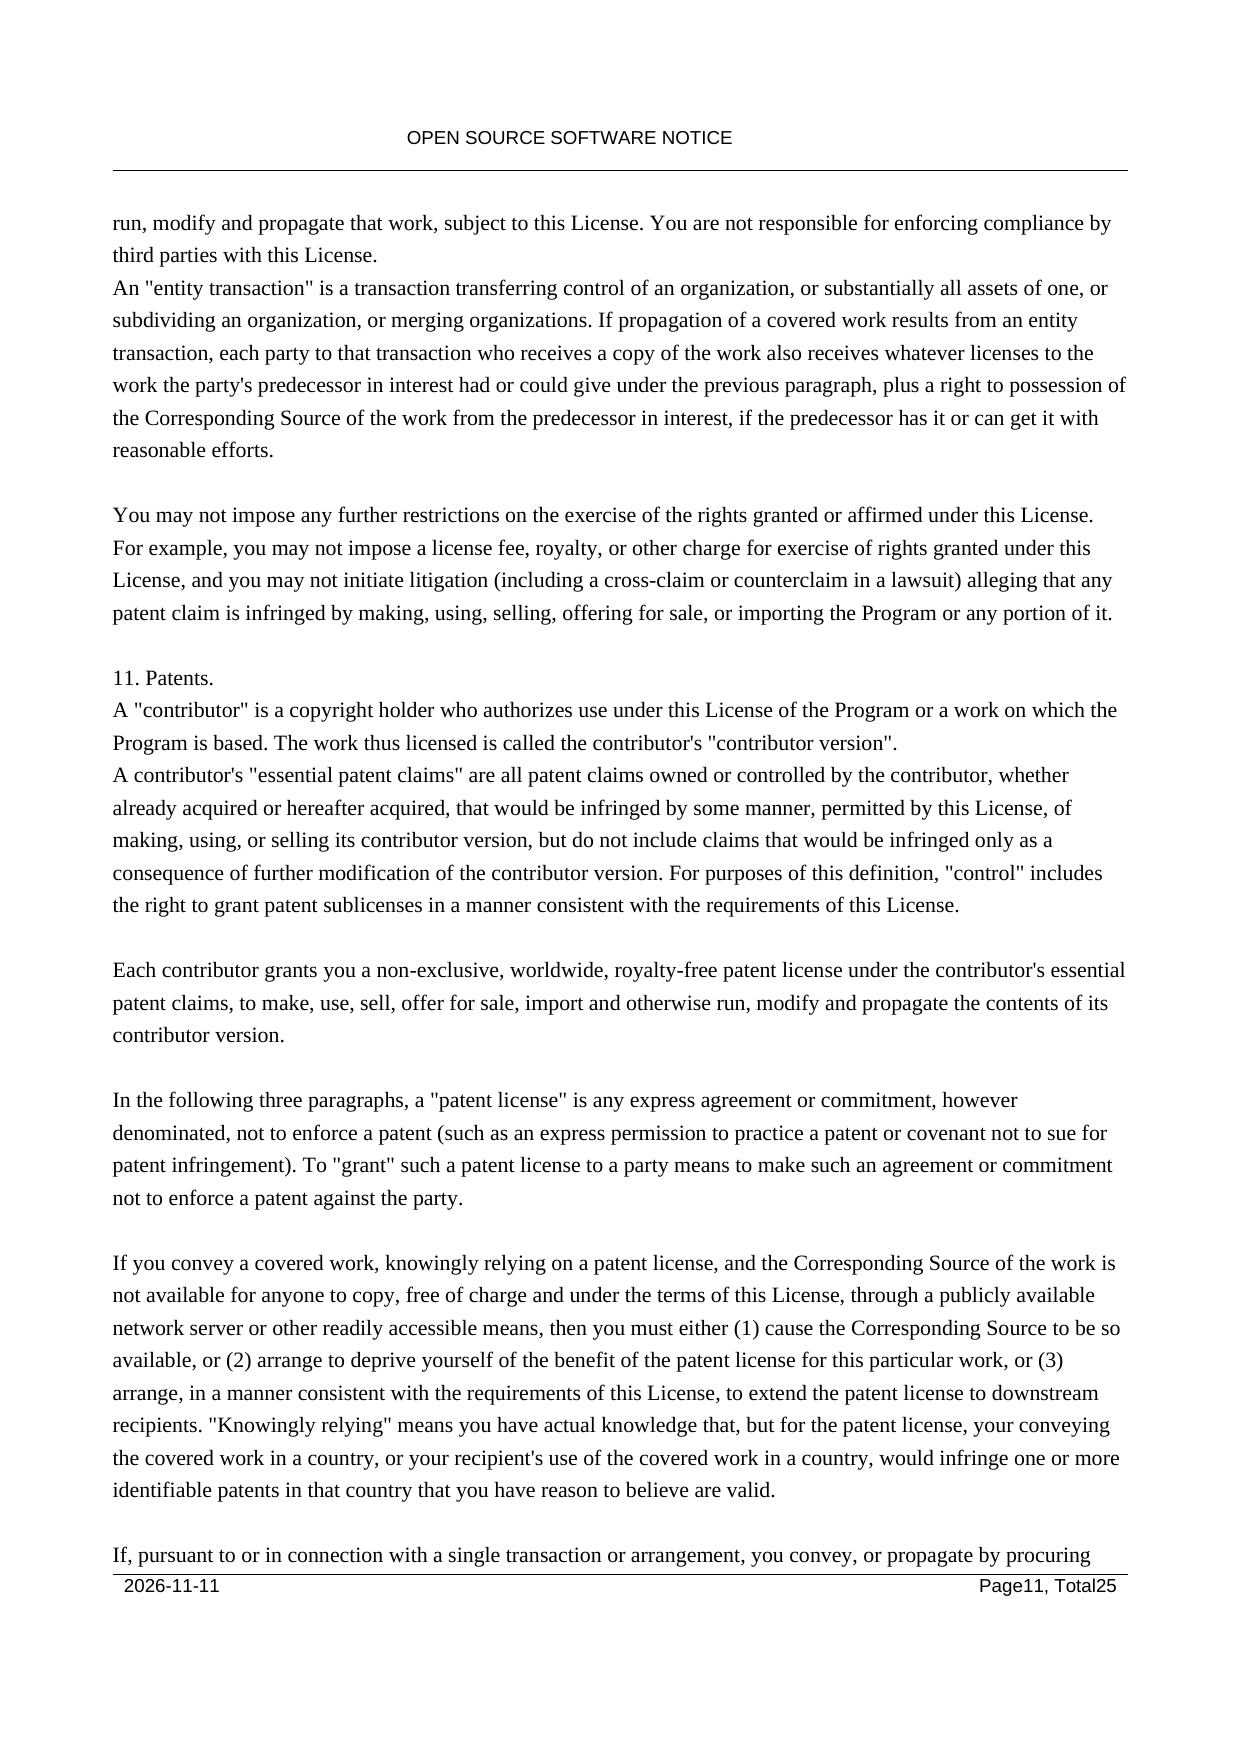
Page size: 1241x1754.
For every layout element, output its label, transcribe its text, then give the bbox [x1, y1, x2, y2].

text 11. Patents. [112, 661, 1128, 694]
text A "contributor" is a copyright holder who authorizes use under this License of the Program or a work on which the Program is based. The work thus licensed is called the contributor's "contributor version". [112, 694, 1128, 759]
text If you convey a covered work, knowingly relying on a patent license, and the Corresponding Source of the work is not available for anyone to copy, free of charge and under the terms of this License, through a publicly available network server or other readily accessible means, then you must either (1) cause the Corresponding Source to be so available, or (2) arrange to deprive yourself of the benefit of the patent license for this particular work, or (3) arrange, in a manner consistent with the requirements of this License, to extend the patent license to downstream recipients. "Knowingly relying" means you have actual knowledge that, but for the patent license, your conveying the covered work in a country, or your recipient's use of the covered work in a country, would infringe one or more identifiable patents in that country that you have reason to believe are valid. [112, 1246, 1128, 1506]
text In the following three paragraphs, a "patent license" is any express agreement or commitment, however denominated, not to enforce a patent (such as an express permission to practice a patent or covenant not to sue for patent infringement). To "grant" such a patent license to a party means to make such an agreement or commitment not to enforce a patent against the party. [112, 1084, 1128, 1214]
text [112, 206, 1128, 271]
text You may not impose any further restrictions on the exercise of the rights granted or affirmed under this License. For example, you may not impose a license fee, royalty, or other charge for exercise of rights granted under this License, and you may not initiate litigation (including a cross-claim or counterclaim in a lawsuit) alleging that any patent claim is infringed by making, using, selling, offering for sale, or importing the Program or any portion of it. [112, 499, 1128, 629]
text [112, 1539, 1128, 1571]
text A contributor's "essential patent claims" are all patent claims owned or controlled by the contributor, whether already acquired or hereafter acquired, that would be infringed by some manner, permitted by this License, of making, using, or selling its contributor version, but do not include claims that would be infringed only as a consequence of further modification of the contributor version. For purposes of this definition, "control" includes the right to grant patent sublicenses in a manner consistent with the requirements of this License. [112, 759, 1128, 921]
text Each contributor grants you a non-exclusive, worldwide, royalty-free patent license under the contributor's essential patent claims, to make, use, sell, offer for sale, import and otherwise run, modify and propagate the contents of its contributor version. [112, 954, 1128, 1051]
text An "entity transaction" is a transaction transferring control of an organization, or substantially all assets of one, or subdividing an organization, or merging organizations. If propagation of a covered work results from an entity transaction, each party to that transaction who receives a copy of the work also receives whatever licenses to the work the party's predecessor in interest had or could give under the previous paragraph, plus a right to possession of the Corresponding Source of the work from the predecessor in interest, if the predecessor has it or can get it with reasonable efforts. [112, 271, 1128, 466]
